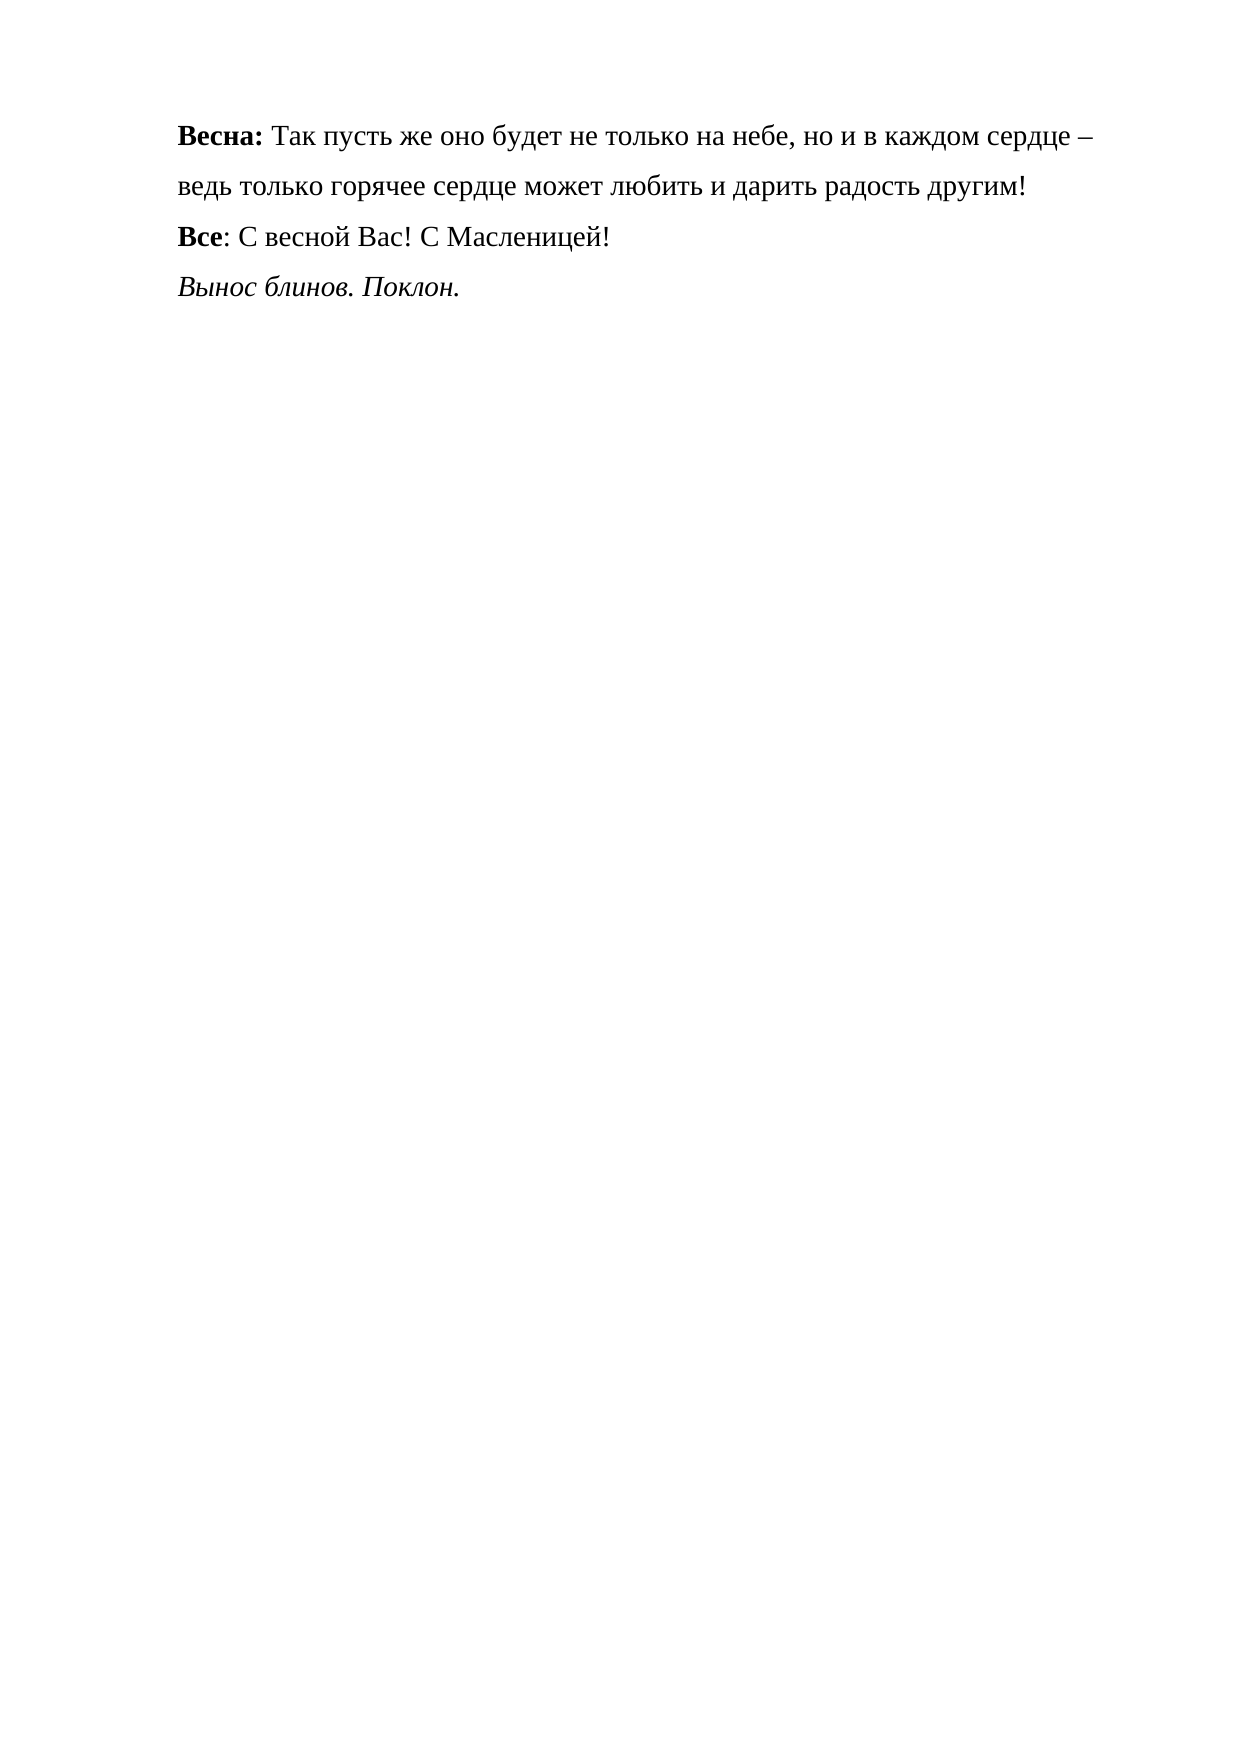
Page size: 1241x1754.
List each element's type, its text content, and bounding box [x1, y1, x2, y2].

text Вынос блинов. Поклон. [177, 269, 1152, 303]
text Весна: Так пусть же оно будет не только на небе, но и в каждом сердце – ведь только горячее сердце может любить и дарить радость другим! [177, 118, 1152, 202]
text Все: С весной Вас! С Масленицей! [177, 219, 1152, 252]
